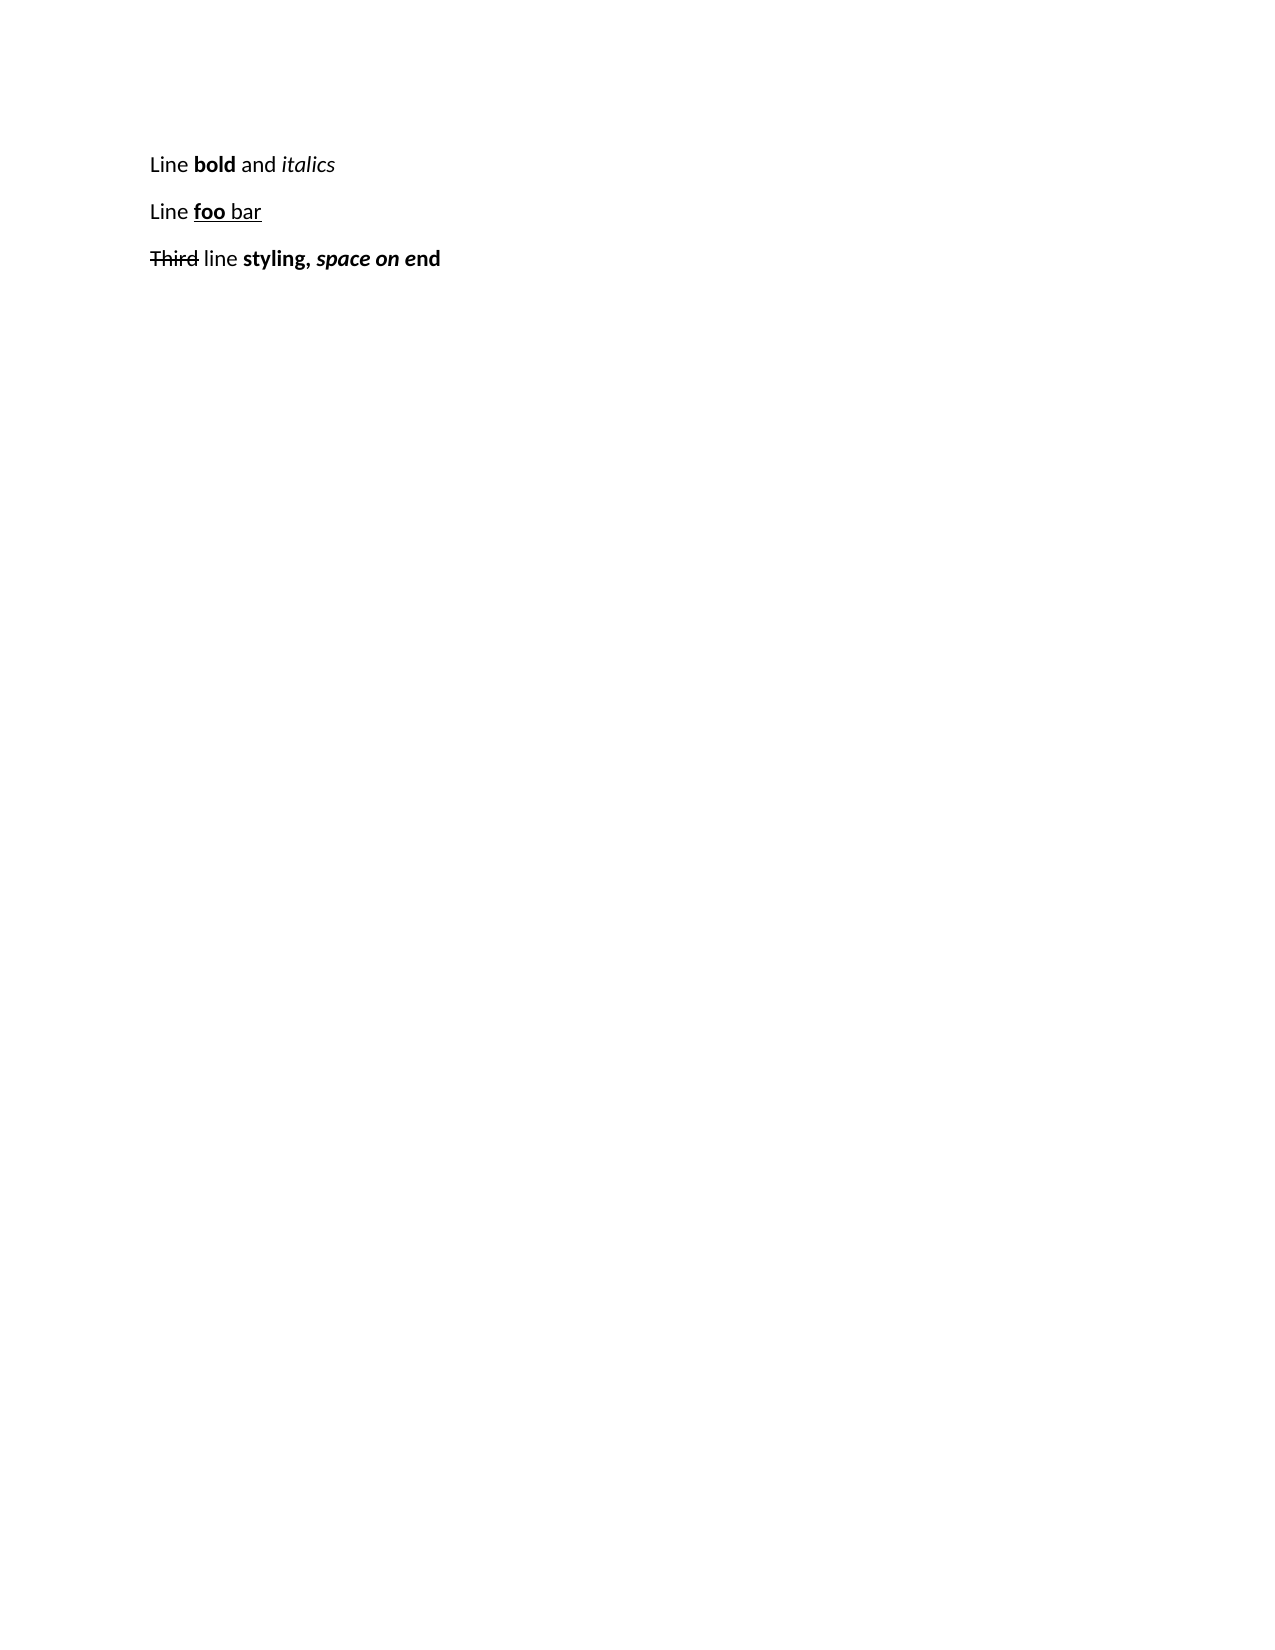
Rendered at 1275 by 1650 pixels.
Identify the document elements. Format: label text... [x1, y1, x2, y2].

text Line foo bar [150, 197, 1125, 225]
text Line bold and italics [150, 150, 1125, 178]
text Third line styling, space on end [150, 244, 1125, 272]
